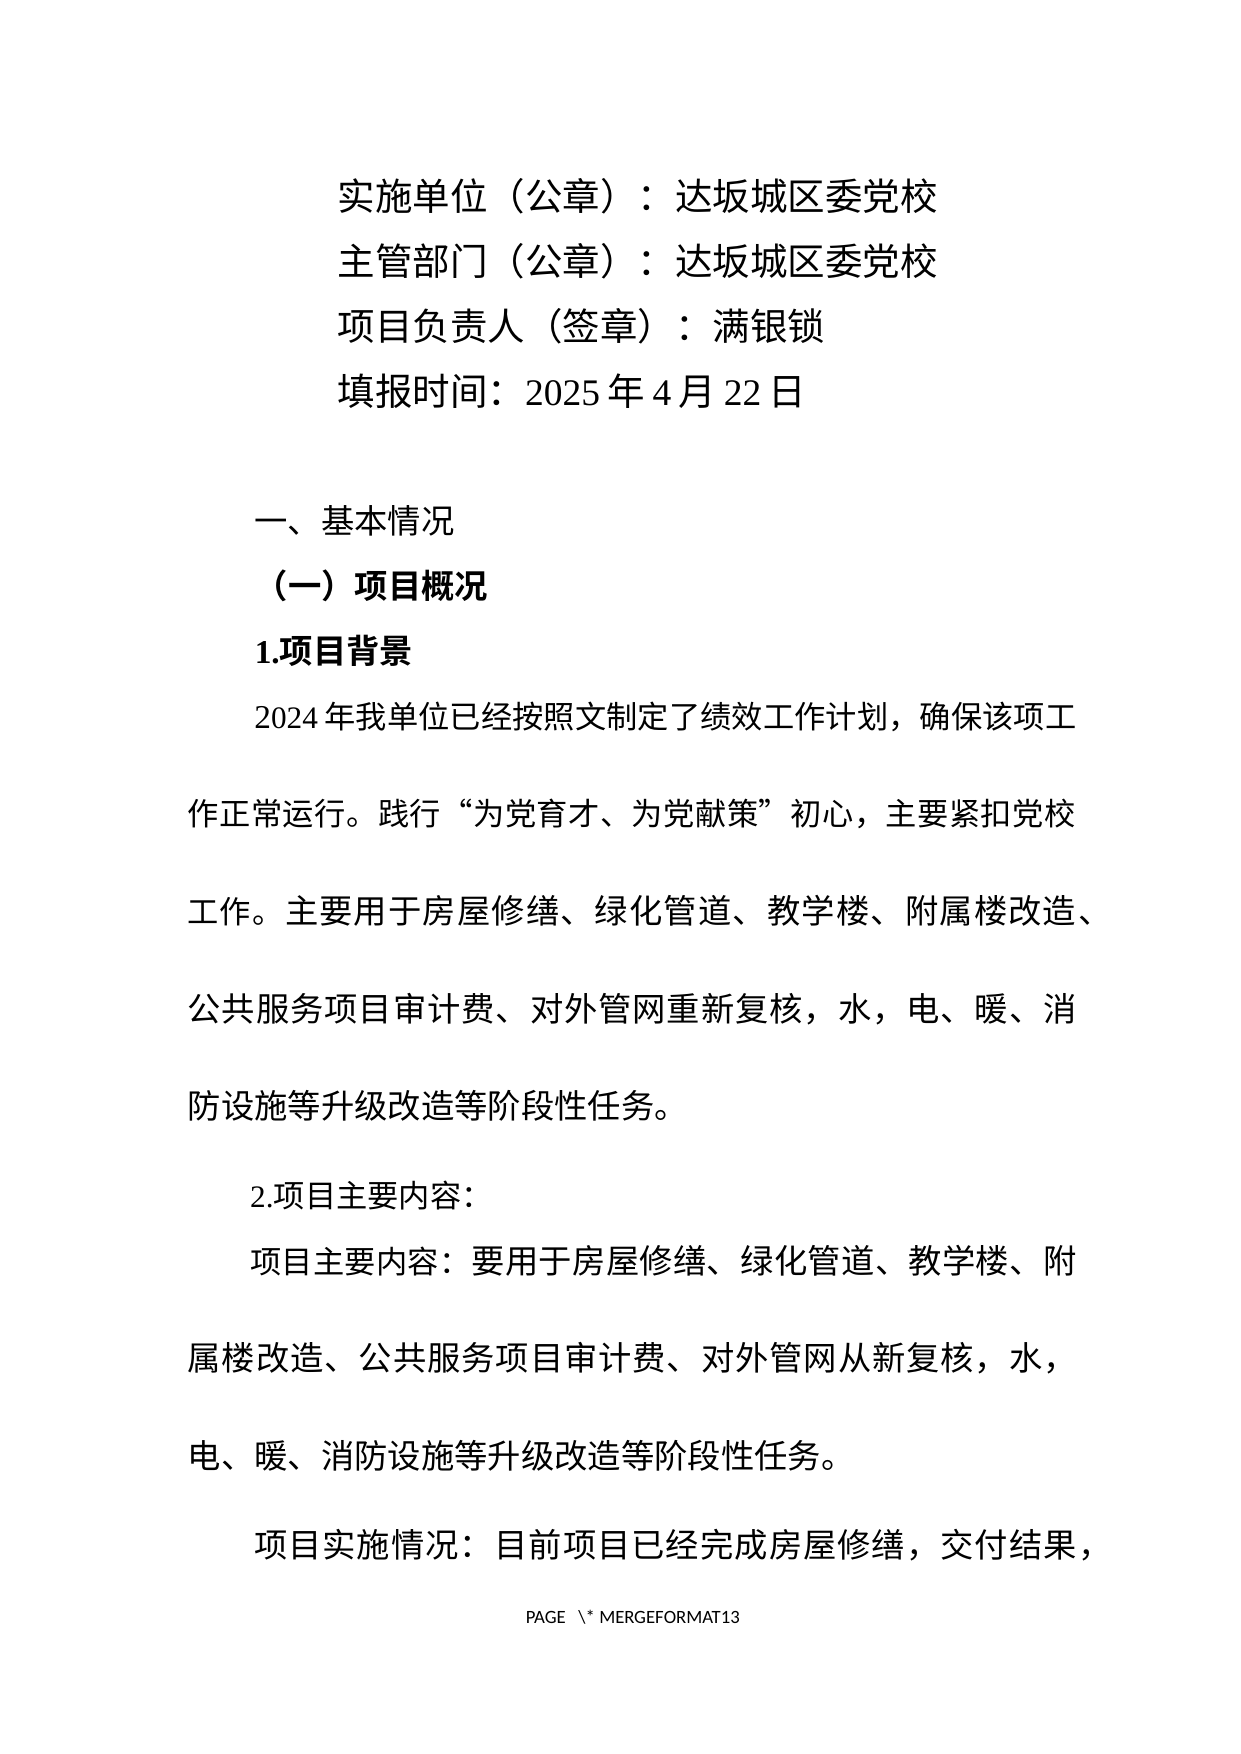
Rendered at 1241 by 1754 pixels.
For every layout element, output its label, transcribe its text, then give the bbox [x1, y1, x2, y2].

text 1.项目背景 [187, 617, 1078, 682]
text 实施单位（公章）：达坂城区委党校 [187, 162, 1078, 227]
text 一、基本情况 [187, 487, 1078, 552]
text （一）项目概况 [187, 552, 1078, 617]
text 2024年我单位已经按照文制定了绩效工作计划，确保该项工作正常运行。践行“为党育才、为党献策”初心，主要紧扣党校工作。主要用于房屋修缮、绿化管道、教学楼、附属楼改造、公共服务项目审计费、对外管网重新复核，水，电、暖、消防设施等升级改造等阶段性任务。 [187, 682, 1078, 1137]
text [187, 1510, 1078, 1575]
text 填报时间：2025年4月22日 [187, 357, 1078, 422]
text 主管部门（公章）：达坂城区委党校 [187, 227, 1078, 292]
text 项目负责人（签章）：满银锁 [187, 292, 1078, 357]
title 2.项目主要内容： [187, 1161, 1078, 1226]
text 项目主要内容：要用于房屋修缮、绿化管道、教学楼、附属楼改造、公共服务项目审计费、对外管网从新复核，水，电、暖、消防设施等升级改造等阶段性任务。 [187, 1226, 1078, 1486]
